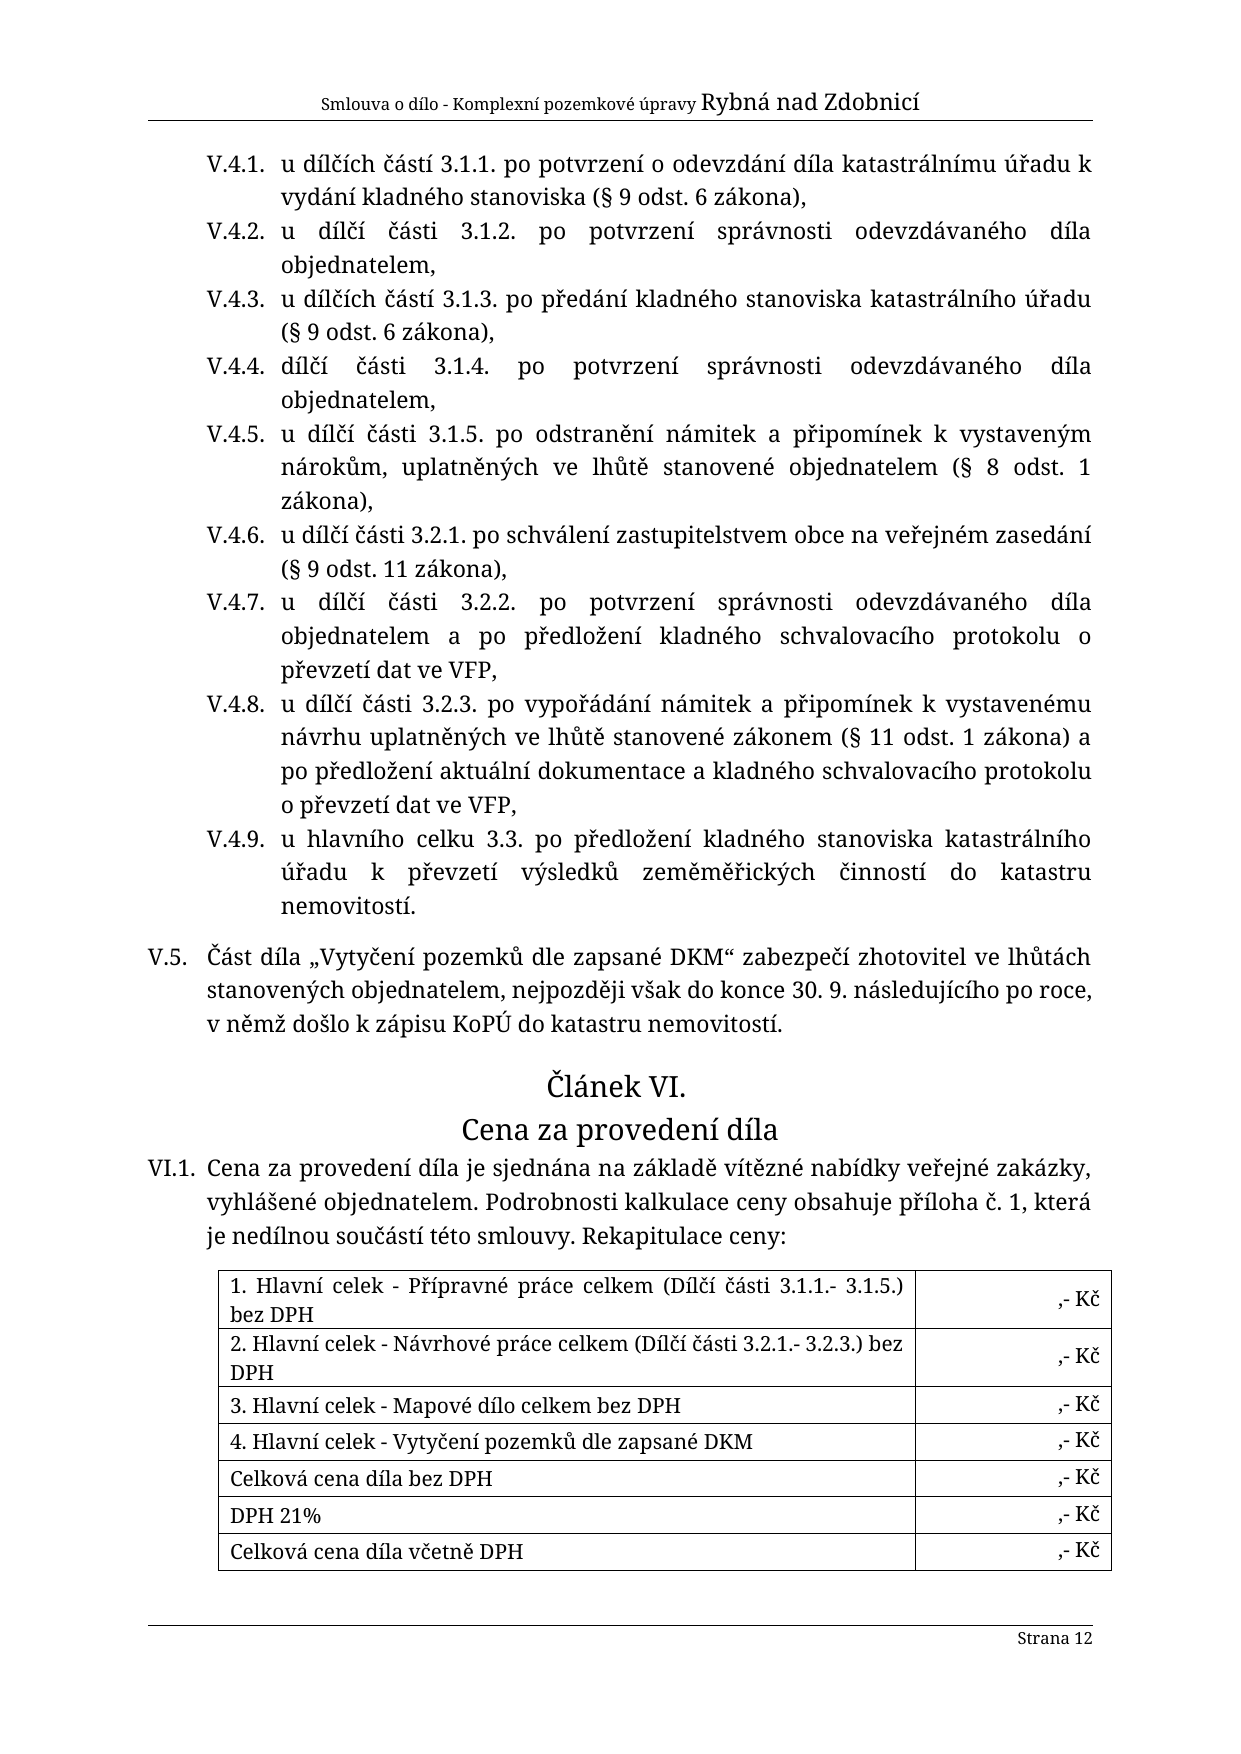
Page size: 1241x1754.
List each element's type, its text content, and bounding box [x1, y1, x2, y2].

text u dílčí části 3.2.3. po vypořádání námitek a připomínek k vystavenému návrhu uplatněných ve lhůtě stanovené zákonem (§ 11 odst. 1 zákona) a po předložení aktuální dokumentace a kladného schvalovacího protokolu o převzetí dat ve VFP, [207, 688, 1093, 820]
table_cell ,- Kč [916, 1387, 1111, 1423]
table_cell ,- Kč [916, 1461, 1111, 1496]
list Část díla „Vytyčení pozemků dle zapsané DKM“ zabezpečí zhotovitel ve lhůtách stanovených objednatelem, nejpozději však do konce 30. 9. následujícího po roce, v němž došlo k zápisu KoPÚ do katastru nemovitostí. [148, 941, 1093, 1039]
text u dílčích částí 3.1.3. po předání kladného stanoviska katastrálního úřadu (§ 9 odst. 6 zákona), [207, 283, 1093, 348]
table_cell 2. Hlavní celek - Návrhové práce celkem (Dílčí části 3.2.1.- 3.2.3.) bez DPH [219, 1329, 915, 1386]
table_cell ,- Kč [916, 1329, 1111, 1386]
table_header 1. Hlavní celek - Přípravné práce celkem (Dílčí části 3.1.1.- 3.1.5.) bez DPH [219, 1271, 915, 1328]
text dílčí části 3.1.4. po potvrzení správnosti odevzdávaného díla objednatelem, [207, 350, 1093, 415]
text u dílčích částí 3.1.1. po potvrzení o odevzdání díla katastrálnímu úřadu k vydání kladného stanoviska (§ 9 odst. 6 zákona), [207, 148, 1093, 213]
list Cena za provedení díla je sjednána na základě vítězné nabídky veřejné zakázky, vyhlášené objednatelem. Podrobnosti kalkulace ceny obsahuje příloha č. 1, která je nedílnou součástí této smlouvy. Rekapitulace ceny: [148, 1152, 1093, 1251]
text u dílčí části 3.2.2. po potvrzení správnosti odevzdávaného díla objednatelem a po předložení kladného schvalovacího protokolu o převzetí dat ve VFP, [207, 586, 1093, 685]
table_cell ,- Kč [916, 1534, 1111, 1569]
text u dílčí části 3.1.2. po potvrzení správnosti odevzdávaného díla objednatelem, [207, 215, 1093, 280]
text u dílčí části 3.2.1. po schválení zastupitelstvem obce na veřejném zasedání (§ 9 odst. 11 zákona), [207, 519, 1093, 584]
table_cell 4. Hlavní celek - Vytyčení pozemků dle zapsané DKM [219, 1424, 915, 1459]
table_cell Celková cena díla včetně DPH [219, 1534, 915, 1569]
table_cell ,- Kč [916, 1424, 1111, 1459]
text u hlavního celku 3.3. po předložení kladného stanoviska katastrálního úřadu k převzetí výsledků zeměměřických činností do katastru nemovitostí. [207, 823, 1093, 921]
subtitle Cena za provedení díla [148, 1067, 1093, 1149]
table_cell Celková cena díla bez DPH [219, 1461, 915, 1496]
table_cell ,- Kč [916, 1497, 1111, 1533]
text u dílčí části 3.1.5. po odstranění námitek a připomínek k vystaveným nárokům, uplatněných ve lhůtě stanovené objednatelem (§ 8 odst. 1 zákona), [207, 418, 1093, 516]
table_cell DPH 21% [219, 1497, 915, 1533]
table_cell 3. Hlavní celek - Mapové dílo celkem bez DPH [219, 1387, 915, 1423]
table_header ,- Kč [916, 1271, 1111, 1328]
